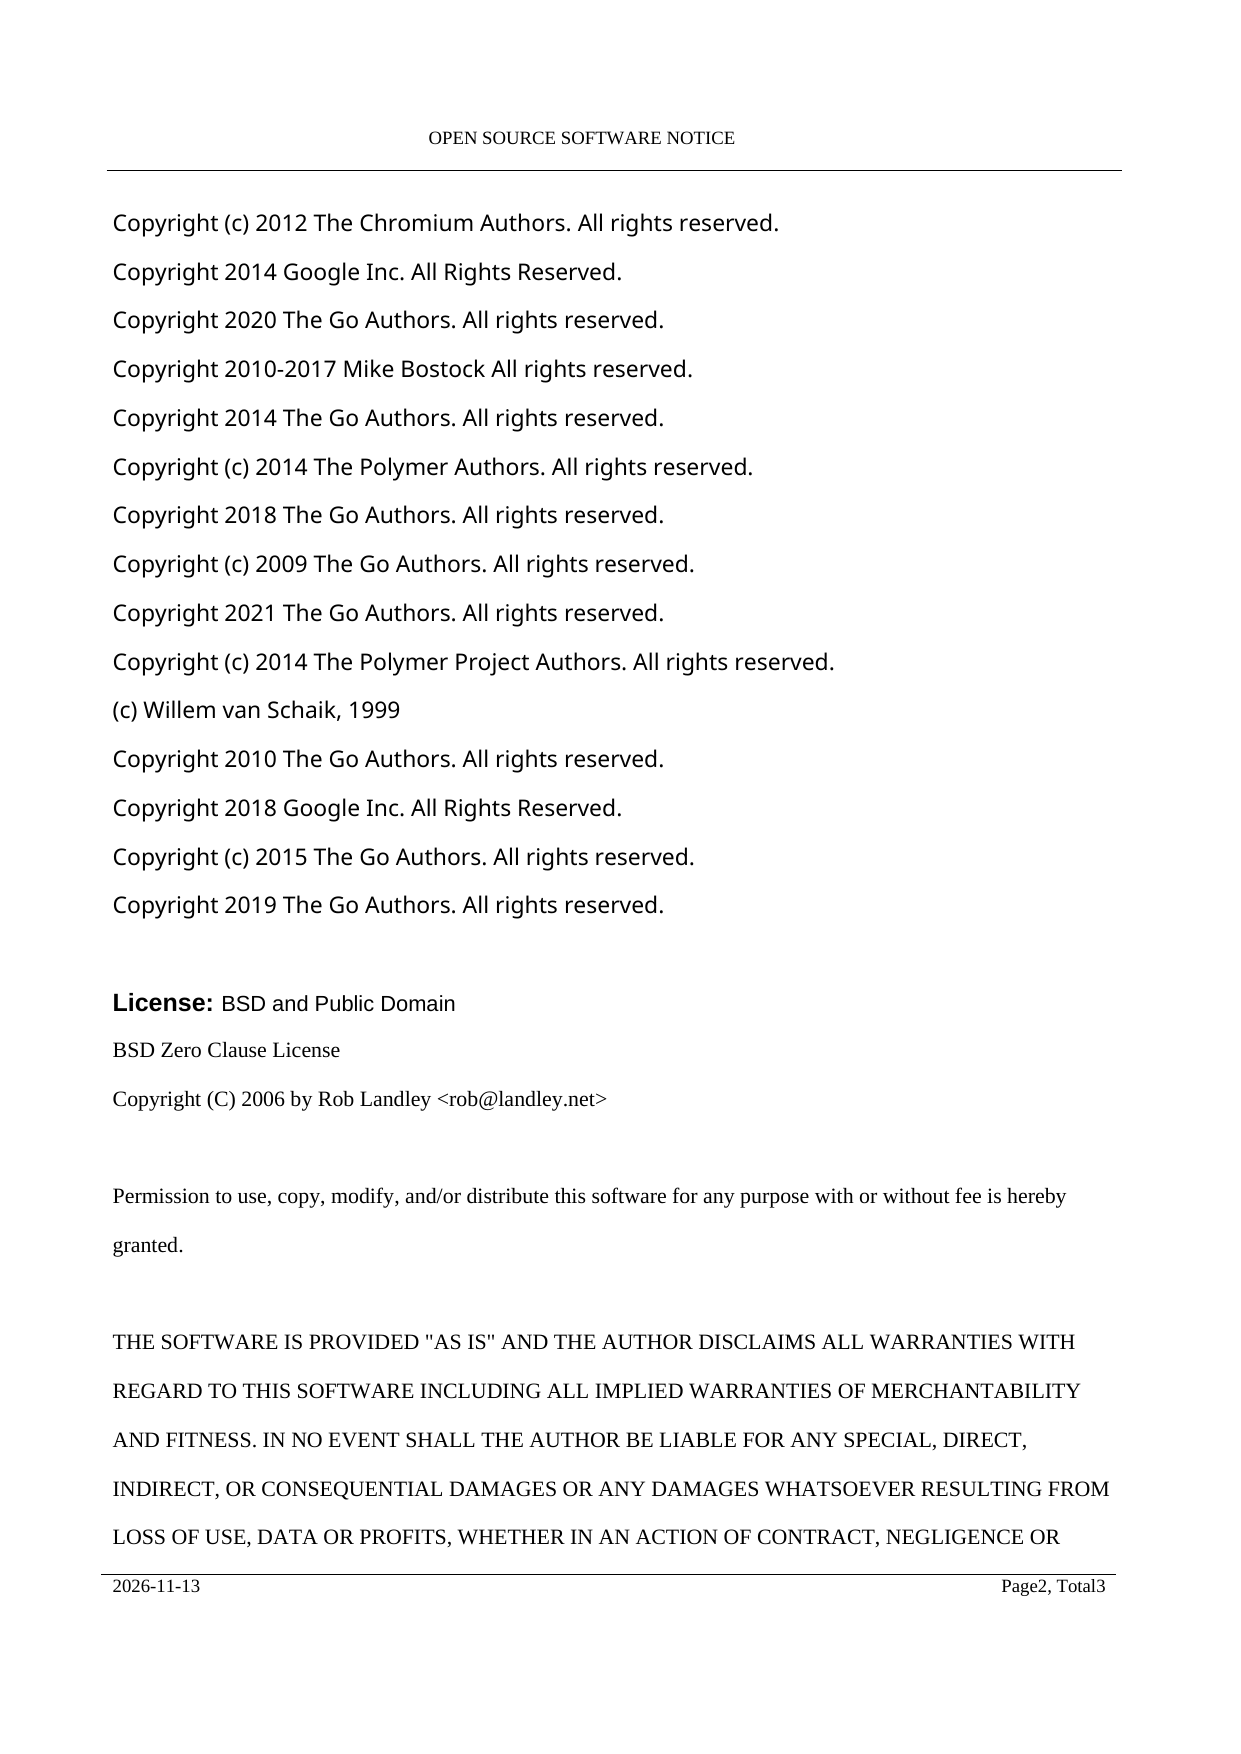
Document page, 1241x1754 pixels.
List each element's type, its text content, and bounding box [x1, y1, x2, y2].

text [112, 1033, 1128, 1553]
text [112, 206, 1128, 970]
text License: BSD and Public Domain [112, 986, 1128, 1019]
